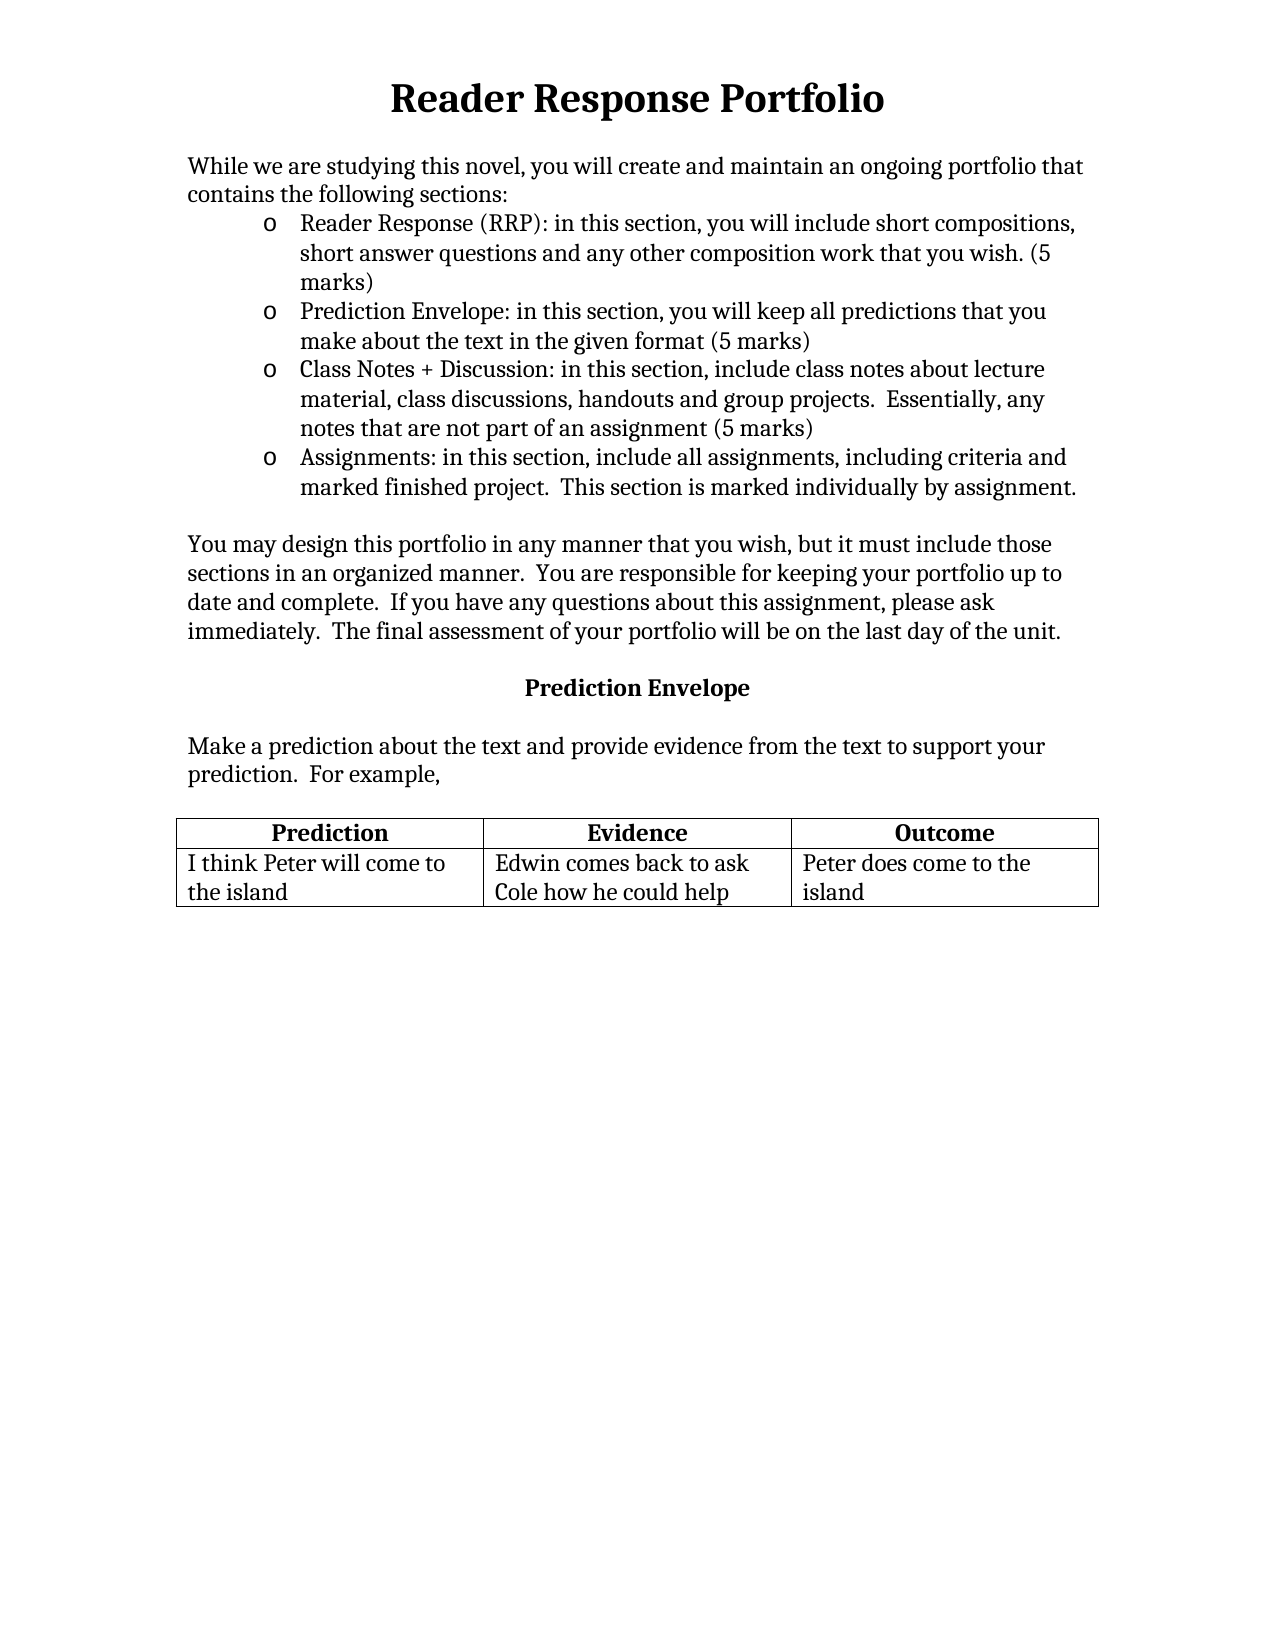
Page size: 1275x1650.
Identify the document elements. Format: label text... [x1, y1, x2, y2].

list Class Notes + Discussion: in this section, include class notes about lecture material, class discussions, handouts and group projects. Essentially, any notes that are not part of an assignment (5 marks) [262, 355, 1087, 443]
text Prediction Envelope [187, 674, 1087, 703]
table_cell Peter does come to the island [792, 849, 1098, 906]
table_header Outcome [792, 819, 1098, 848]
text While we are studying this novel, you will create and maintain an ongoing portfolio that contains the following sections: [187, 152, 1087, 209]
table_cell Edwin comes back to ask Cole how he could help [484, 849, 791, 906]
text You may design this portfolio in any manner that you wish, but it must include those sections in an organized manner. You are responsible for keeping your portfolio up to date and complete. If you have any questions about this assignment, please ask immediately. The final assessment of your portfolio will be on the last day of the unit. [187, 530, 1087, 645]
list Reader Response (RRP): in this section, you will include short compositions, short answer questions and any other composition work that you wish. (5 marks) [262, 209, 1087, 297]
list Assignments: in this section, include all assignments, including criteria and marked finished project. This section is marked individually by assignment. [262, 443, 1087, 502]
list Prediction Envelope: in this section, you will keep all predictions that you make about the text in the given format (5 marks) [262, 297, 1087, 355]
text Make a prediction about the text and provide evidence from the text to support your prediction. For example, [187, 732, 1087, 789]
table_cell I think Peter will come to the island [177, 849, 483, 906]
table_header Evidence [484, 819, 791, 848]
table_header Prediction [177, 819, 483, 848]
text Reader Response Portfolio [187, 75, 1087, 123]
